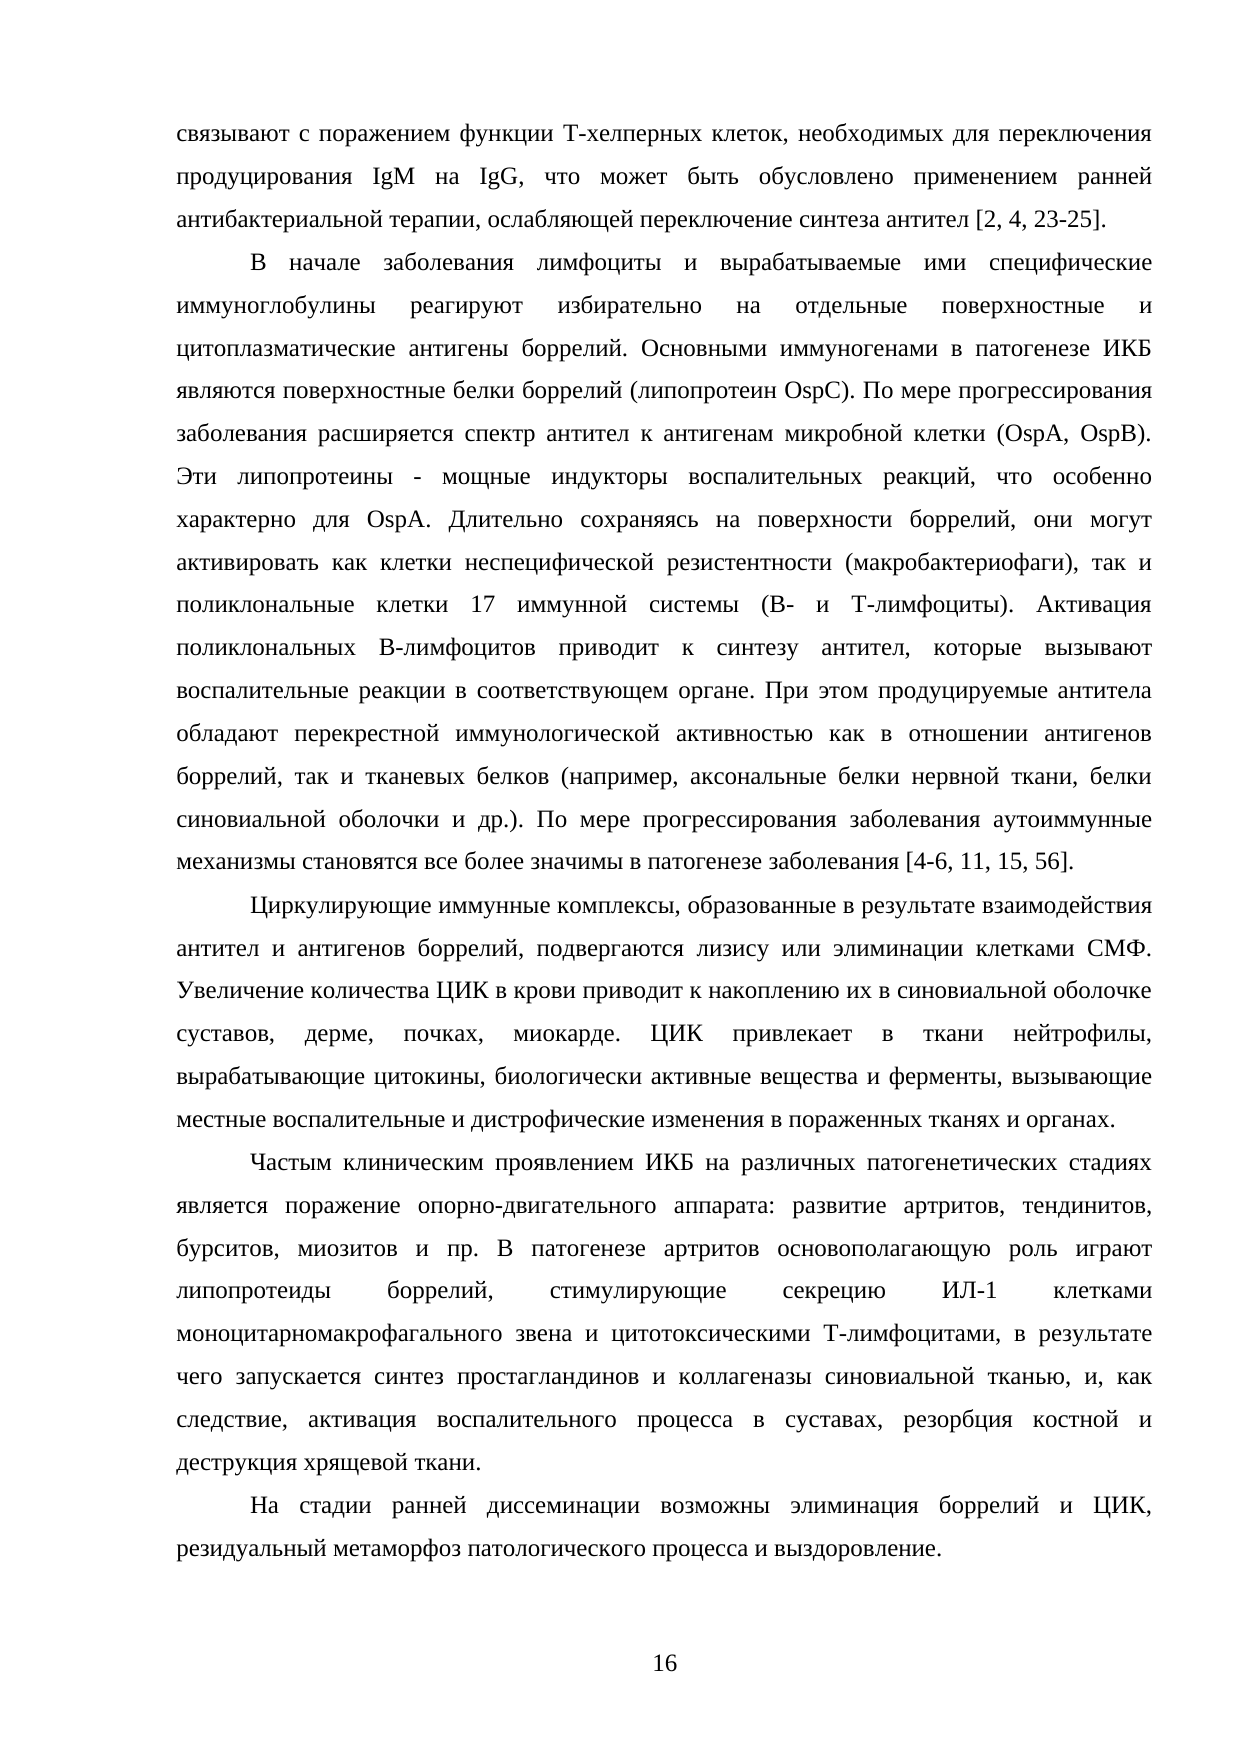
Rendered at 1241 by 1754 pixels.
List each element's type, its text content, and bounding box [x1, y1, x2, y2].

text В начале заболевания лимфоциты и вырабатываемые ими специфические иммуноглобулины реагируют избирательно на отдельные поверхностные и цитоплазматические антигены боррелий. Основными иммуногенами в патогенезе ИКБ являются поверхностные белки боррелий (липопротеин OspC). По мере прогрессирования заболевания расширяется спектр антител к антигенам микробной клетки (OspA, OspB). Эти липопротеины - мощные индукторы воспалительных реакций, что особенно характерно для OspA. Длительно сохраняясь на поверхности боррелий, они могут активировать как клетки неспецифической резистентности (макробактериофаги), так и поликлональные клетки 17 иммунной системы (В- и Т-лимфоциты). Активация поликлональных В-лимфоцитов приводит к синтезу антител, которые вызывают воспалительные реакции в соответствующем органе. При этом продуцируемые антитела обладают перекрестной иммунологической активностью как в отношении антигенов боррелий, так и тканевых белков (например, аксональные белки нервной ткани, белки синовиальной оболочки и др.). По мере прогрессирования заболевания аутоиммунные механизмы становятся все более значимы в патогенезе заболевания [4-6, 11, 15, 56]. [176, 247, 1153, 875]
text Частым клиническим проявлением ИКБ на различных патогенетических стадиях является поражение опорно-двигательного аппарата: развитие артритов, тендинитов, бурситов, миозитов и пр. В патогенезе артритов основополагающую роль играют липопротеиды боррелий, стимулирующие секрецию ИЛ-1 клетками моноцитарномакрофагального звена и цитотоксическими Т-лимфоцитами, в результате чего запускается синтез простагландинов и коллагеназы синовиальной тканью, и, как следствие, активация воспалительного процесса в суставах, резорбция костной и деструкция хрящевой ткани. [176, 1147, 1153, 1476]
text Циркулирующие иммунные комплексы, образованные в результате взаимодействия антител и антигенов боррелий, подвергаются лизису или элиминации клетками СМФ. Увеличение количества ЦИК в крови приводит к накоплению их в синовиальной оболочке суставов, дерме, почках, миокарде. ЦИК привлекает в ткани нейтрофилы, вырабатывающие цитокины, биологически активные вещества и ферменты, вызывающие местные воспалительные и дистрофические изменения в пораженных тканях и органах. [176, 890, 1153, 1133]
text На стадии ранней диссеминации возможны элиминация боррелий и ЦИК, резидуальный метаморфоз патологического процесса и выздоровление. [176, 1490, 1153, 1562]
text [176, 118, 1153, 232]
